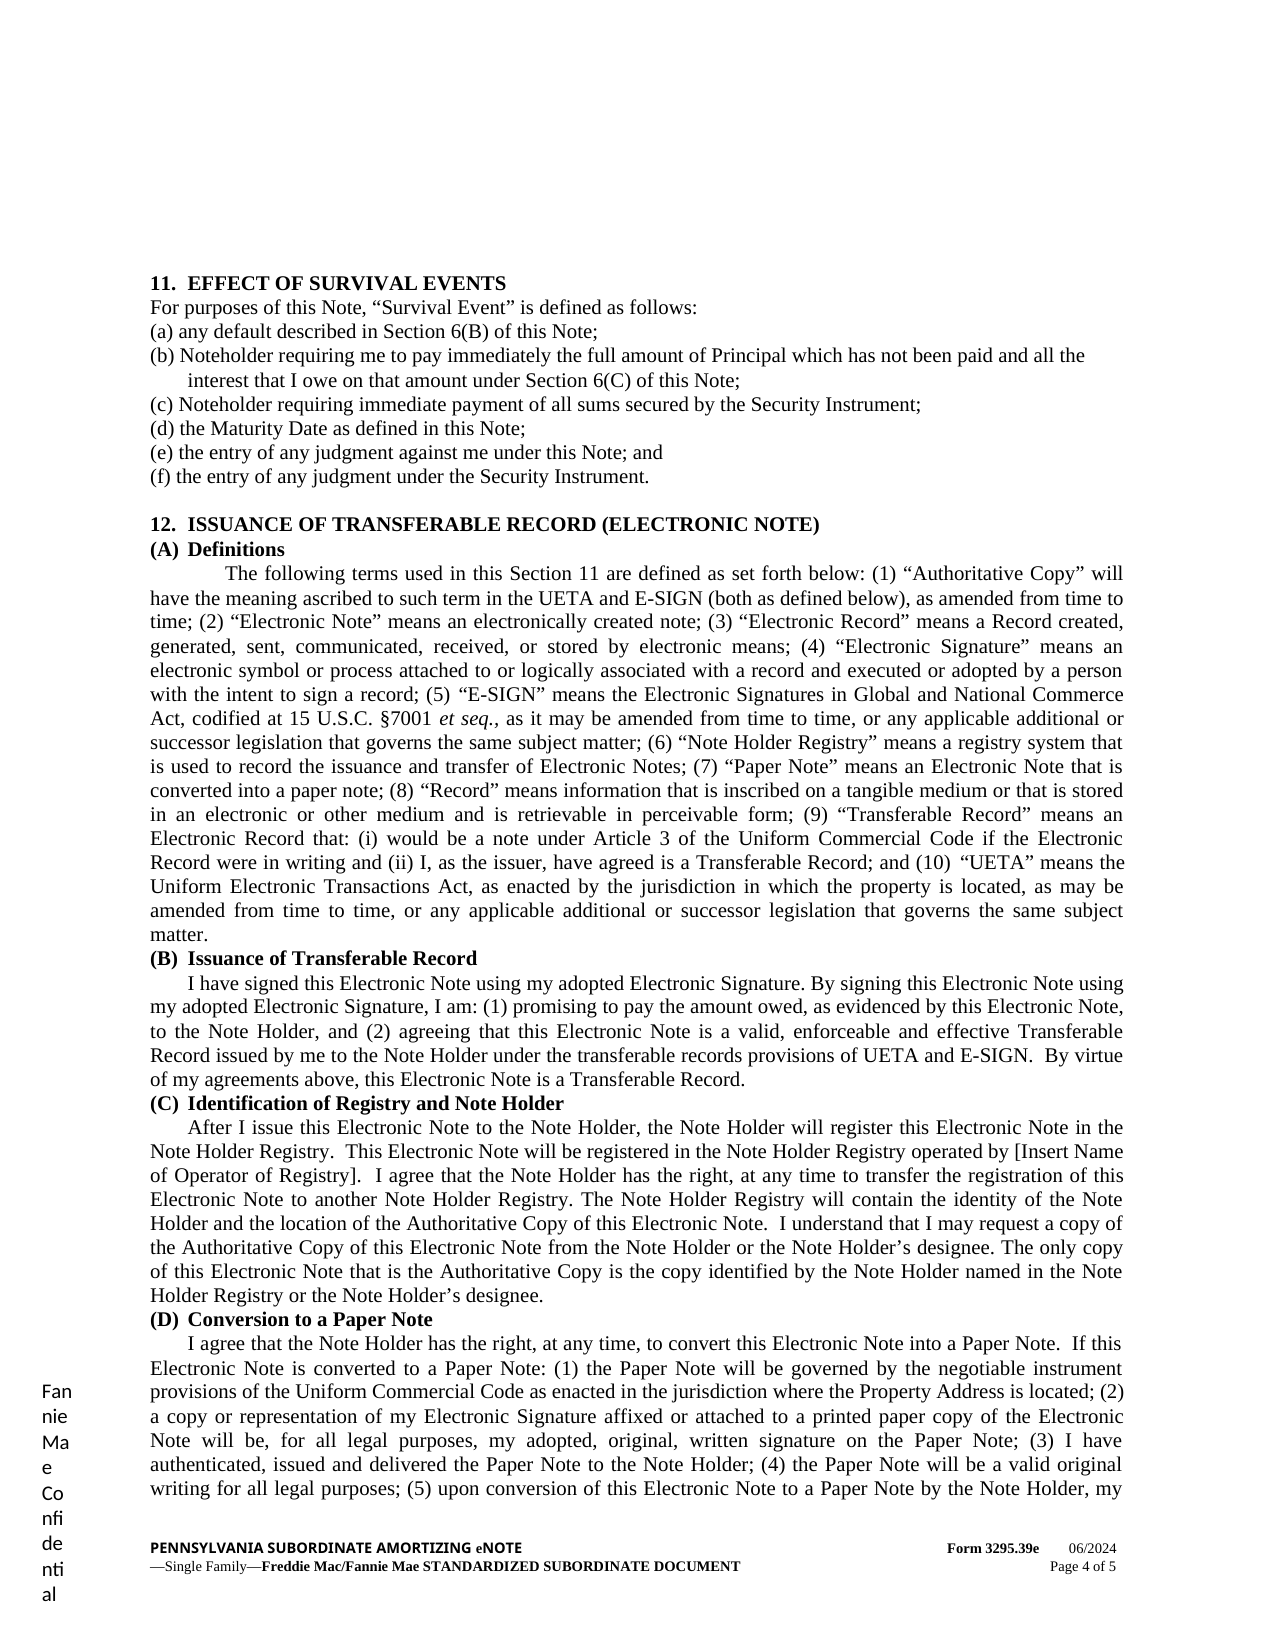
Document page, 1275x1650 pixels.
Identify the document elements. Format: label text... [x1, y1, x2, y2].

list Issuance of Transferable Record [150, 946, 1125, 970]
text I have signed this Electronic Note using my adopted Electronic Signature. By signing this Electronic Note using my adopted Electronic Signature, I am: (1) promising to pay the amount owed, as evidenced by this Electronic Note, to the Note Holder, and (2) agreeing that this Electronic Note is a valid, enforceable and effective Transferable Record issued by me to the Note Holder under the transferable records provisions of UETA and E-SIGN. By virtue of my agreements above, this Electronic Note is a Transferable Record. [150, 970, 1125, 1091]
text After I issue this Electronic Note to the Note Holder, the Note Holder will register this Electronic Note in the Note Holder Registry. This Electronic Note will be registered in the Note Holder Registry operated by [Insert Name of Operator of Registry]. I agree that the Note Holder has the right, at any time to transfer the registration of this Electronic Note to another Note Holder Registry. The Note Holder Registry will contain the identity of the Note Holder and the location of the Authoritative Copy of this Electronic Note. I understand that I may request a copy of the Authoritative Copy of this Electronic Note from the Note Holder or the Note Holder’s designee. The only copy of this Electronic Note that is the Authoritative Copy is the copy identified by the Note Holder named in the Note Holder Registry or the Note Holder’s designee. [150, 1115, 1125, 1307]
text (f) the entry of any judgment under the Security Instrument. [150, 464, 1125, 488]
list (c) Noteholder requiring immediate payment of all sums secured by the Security Instrument; [150, 392, 1125, 416]
list For purposes of this Note, “Survival Event” is defined as follows: [150, 295, 1125, 319]
text (D) Conversion to a Paper Note [150, 1307, 1125, 1331]
list Definitions [150, 537, 1125, 561]
list (e) the entry of any judgment against me under this Note; and [150, 440, 1125, 464]
list (a) any default described in Section 6(B) of this Note; [150, 319, 1125, 343]
text The following terms used in this Section 11 are defined as set forth below: (1) “Authoritative Copy” will have the meaning ascribed to such term in the UETA and E-SIGN (both as defined below), as amended from time to time; (2) “Electronic Note” means an electronically created note; (3) “Electronic Record” means a Record created, generated, sent, communicated, received, or stored by electronic means; (4) “Electronic Signature” means an electronic symbol or process attached to or logically associated with a record and executed or adopted by a person with the intent to sign a record; (5) “E-SIGN” means the Electronic Signatures in Global and National Commerce Act, codified at 15 U.S.C. §7001 et seq., as it may be amended from time to time, or any applicable additional or successor legislation that governs the same subject matter; (6) “Note Holder Registry” means a registry system that is used to record the issuance and transfer of Electronic Notes; (7) “Paper Note” means an Electronic Note that is converted into a paper note; (8) “Record” means information that is inscribed on a tangible medium or that is stored in an electronic or other medium and is retrievable in perceivable form; (9) “Transferable Record” means an Electronic Record that: (i) would be a note under Article 3 of the Uniform Commercial Code if the Electronic Record were in writing and (ii) I, as the issuer, have agreed is a Transferable Record; and (10) “UETA” means the Uniform Electronic Transactions Act, as enacted by the jurisdiction in which the property is located, as may be amended from time to time, or any applicable additional or successor legislation that governs the same subject matter. [150, 561, 1125, 946]
list Effect of Survival Events [150, 271, 1125, 295]
list (b) Noteholder requiring me to pay immediately the full amount of Principal which has not been paid and all the interest that I owe on that amount under Section 6(C) of this Note; [150, 343, 1125, 392]
text (C) Identification of Registry and Note Holder [150, 1091, 1125, 1115]
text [150, 1331, 1125, 1500]
text 12. ISSUANCE OF TRANSFERABLE RECORD (ELECTRONIC NOTE) [150, 512, 1125, 536]
list (d) the Maturity Date as defined in this Note; [150, 416, 1125, 440]
